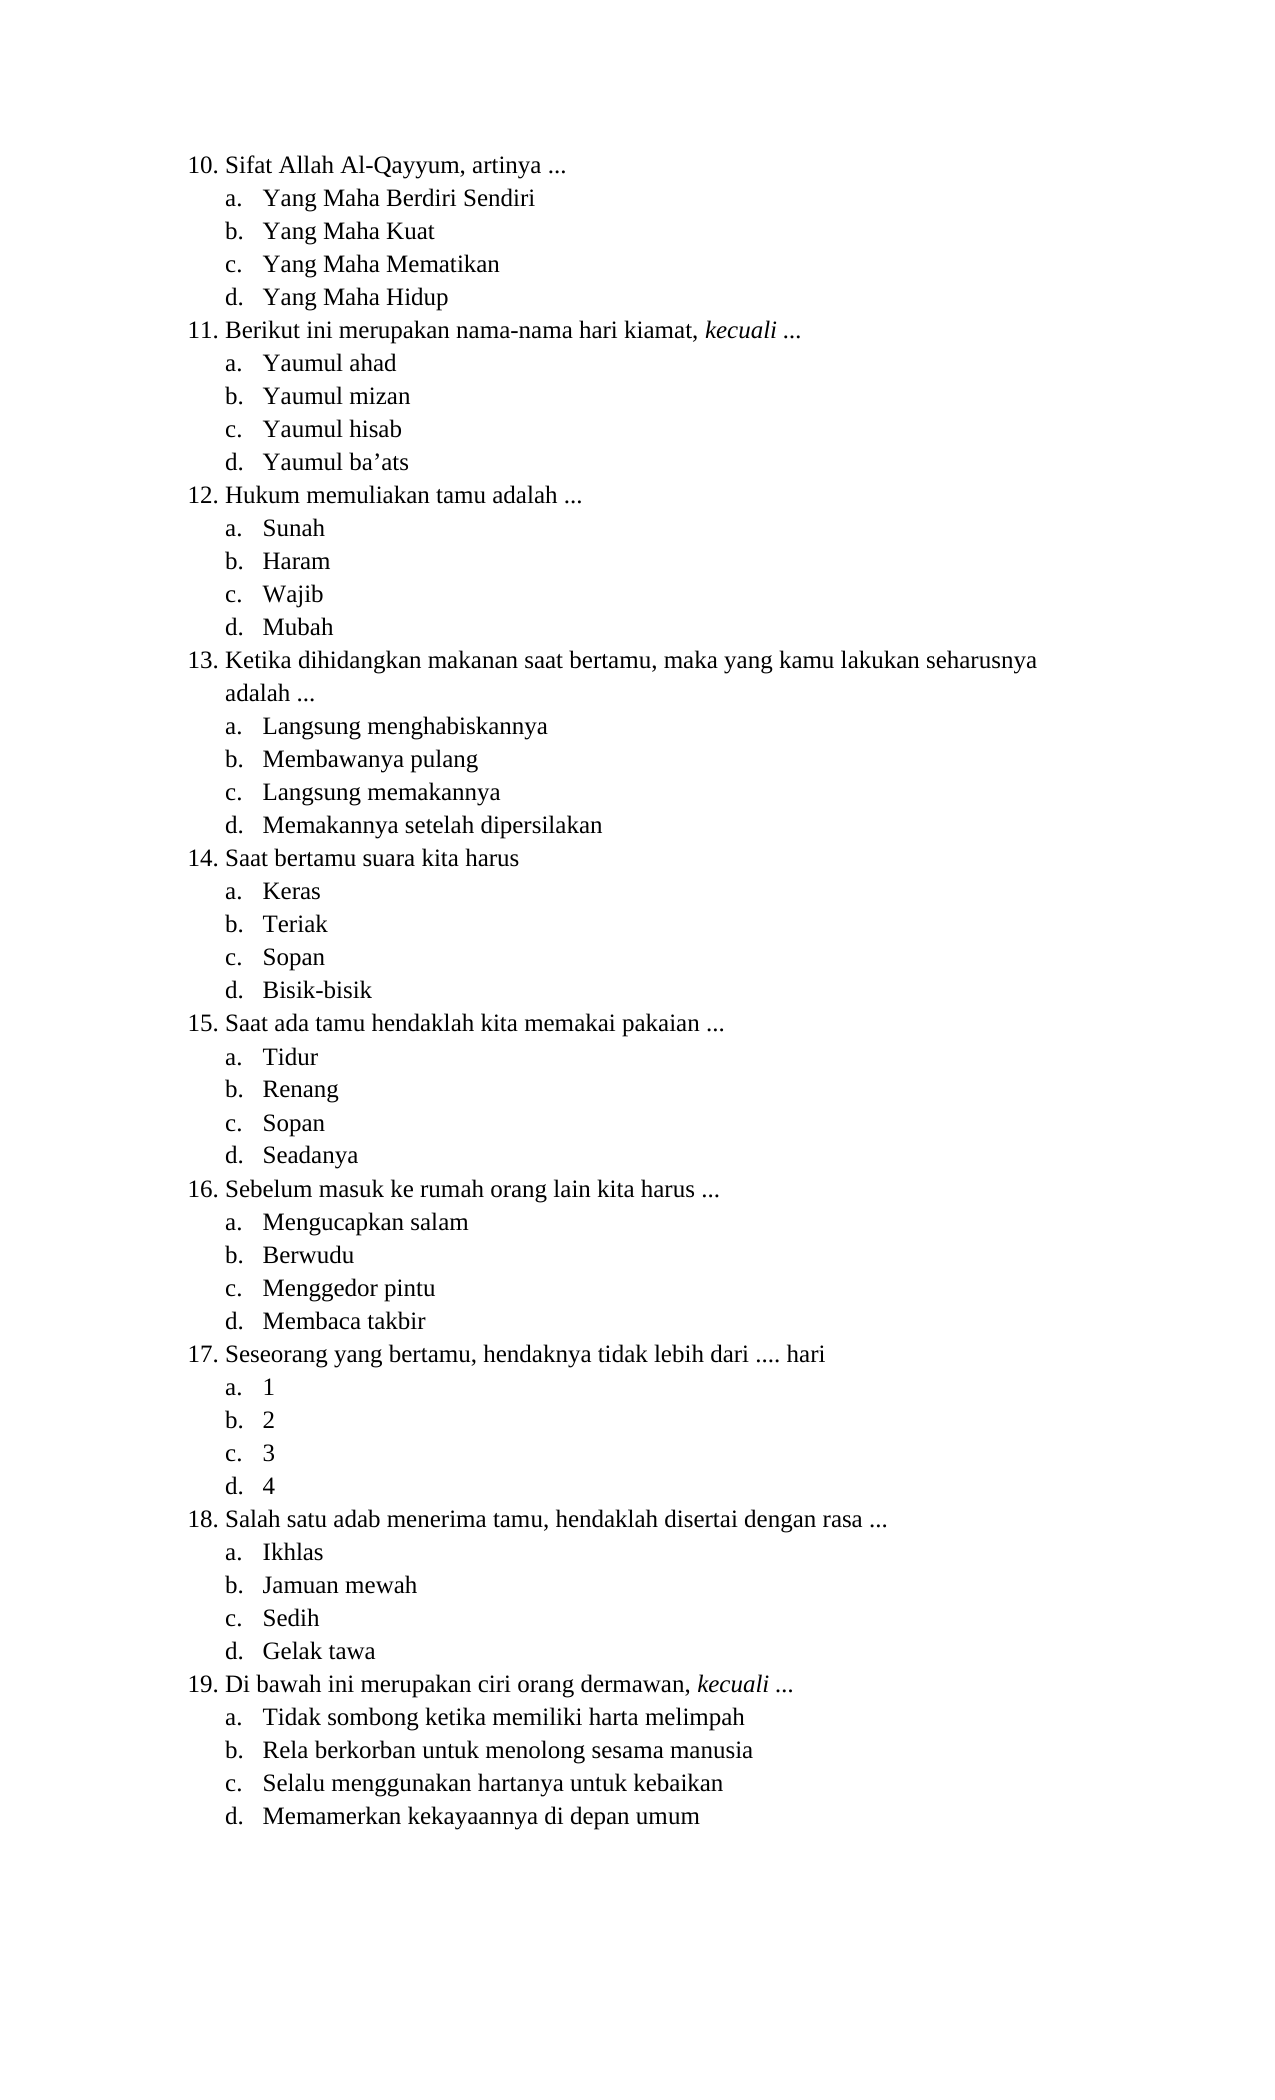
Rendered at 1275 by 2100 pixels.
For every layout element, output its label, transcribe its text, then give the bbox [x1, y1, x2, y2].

list Sopan [225, 942, 1125, 971]
list Di bawah ini merupakan ciri orang dermawan, kecuali ... [187, 1669, 1125, 1698]
list Bisik-bisik [225, 976, 1125, 1004]
list Yaumul ba’ats [225, 447, 1125, 476]
list Hukum memuliakan tamu adalah ... [187, 480, 1125, 509]
list Rela berkorban untuk menolong sesama manusia [225, 1735, 1125, 1764]
list Berwudu [225, 1240, 1125, 1268]
list Renang [225, 1074, 1125, 1103]
list Memakannya setelah dipersilakan [225, 810, 1125, 839]
list Langsung menghabiskannya [225, 711, 1125, 740]
list Langsung memakannya [225, 777, 1125, 806]
list Saat bertamu suara kita harus [187, 843, 1125, 872]
list 3 [225, 1438, 1125, 1467]
list Membawanya pulang [225, 744, 1125, 773]
list Wajib [225, 579, 1125, 608]
list Ketika dihidangkan makanan saat bertamu, maka yang kamu lakukan seharusnya adalah ... [187, 645, 1125, 707]
list Yaumul mizan [225, 381, 1125, 410]
list Memamerkan kekayaannya di depan umum [225, 1801, 1125, 1830]
list Yaumul ahad [225, 348, 1125, 377]
list Sifat Allah Al-Qayyum, artinya ... [187, 150, 1125, 179]
list Salah satu adab menerima tamu, hendaklah disertai dengan rasa ... [187, 1504, 1125, 1533]
list Selalu menggunakan hartanya untuk kebaikan [225, 1768, 1125, 1797]
list Saat ada tamu hendaklah kita memakai pakaian ... [187, 1008, 1125, 1037]
list Yang Maha Kuat [225, 216, 1125, 245]
list Mubah [225, 612, 1125, 641]
list Seadanya [225, 1141, 1125, 1169]
list Seseorang yang bertamu, hendaknya tidak lebih dari .... hari [187, 1339, 1125, 1367]
list Berikut ini merupakan nama-nama hari kiamat, kecuali ... [187, 315, 1125, 344]
list Tidur [225, 1042, 1125, 1070]
list Menggedor pintu [225, 1273, 1125, 1301]
list Yang Maha Mematikan [225, 249, 1125, 278]
list Teriak [225, 909, 1125, 938]
list Sopan [225, 1108, 1125, 1136]
list 4 [225, 1471, 1125, 1499]
list Sedih [225, 1603, 1125, 1632]
list Tidak sombong ketika memiliki harta melimpah [225, 1702, 1125, 1731]
list Yang Maha Hidup [225, 282, 1125, 311]
list Jamuan mewah [225, 1570, 1125, 1599]
list Sebelum masuk ke rumah orang lain kita harus ... [187, 1174, 1125, 1202]
list Membaca takbir [225, 1306, 1125, 1334]
list Haram [225, 546, 1125, 575]
list 2 [225, 1405, 1125, 1433]
list Gelak tawa [225, 1636, 1125, 1665]
list 1 [225, 1372, 1125, 1401]
list Ikhlas [225, 1537, 1125, 1566]
list Keras [225, 876, 1125, 905]
list Mengucapkan salam [225, 1207, 1125, 1235]
list Yaumul hisab [225, 414, 1125, 443]
list Sunah [225, 513, 1125, 542]
list Yang Maha Berdiri Sendiri [225, 183, 1125, 212]
